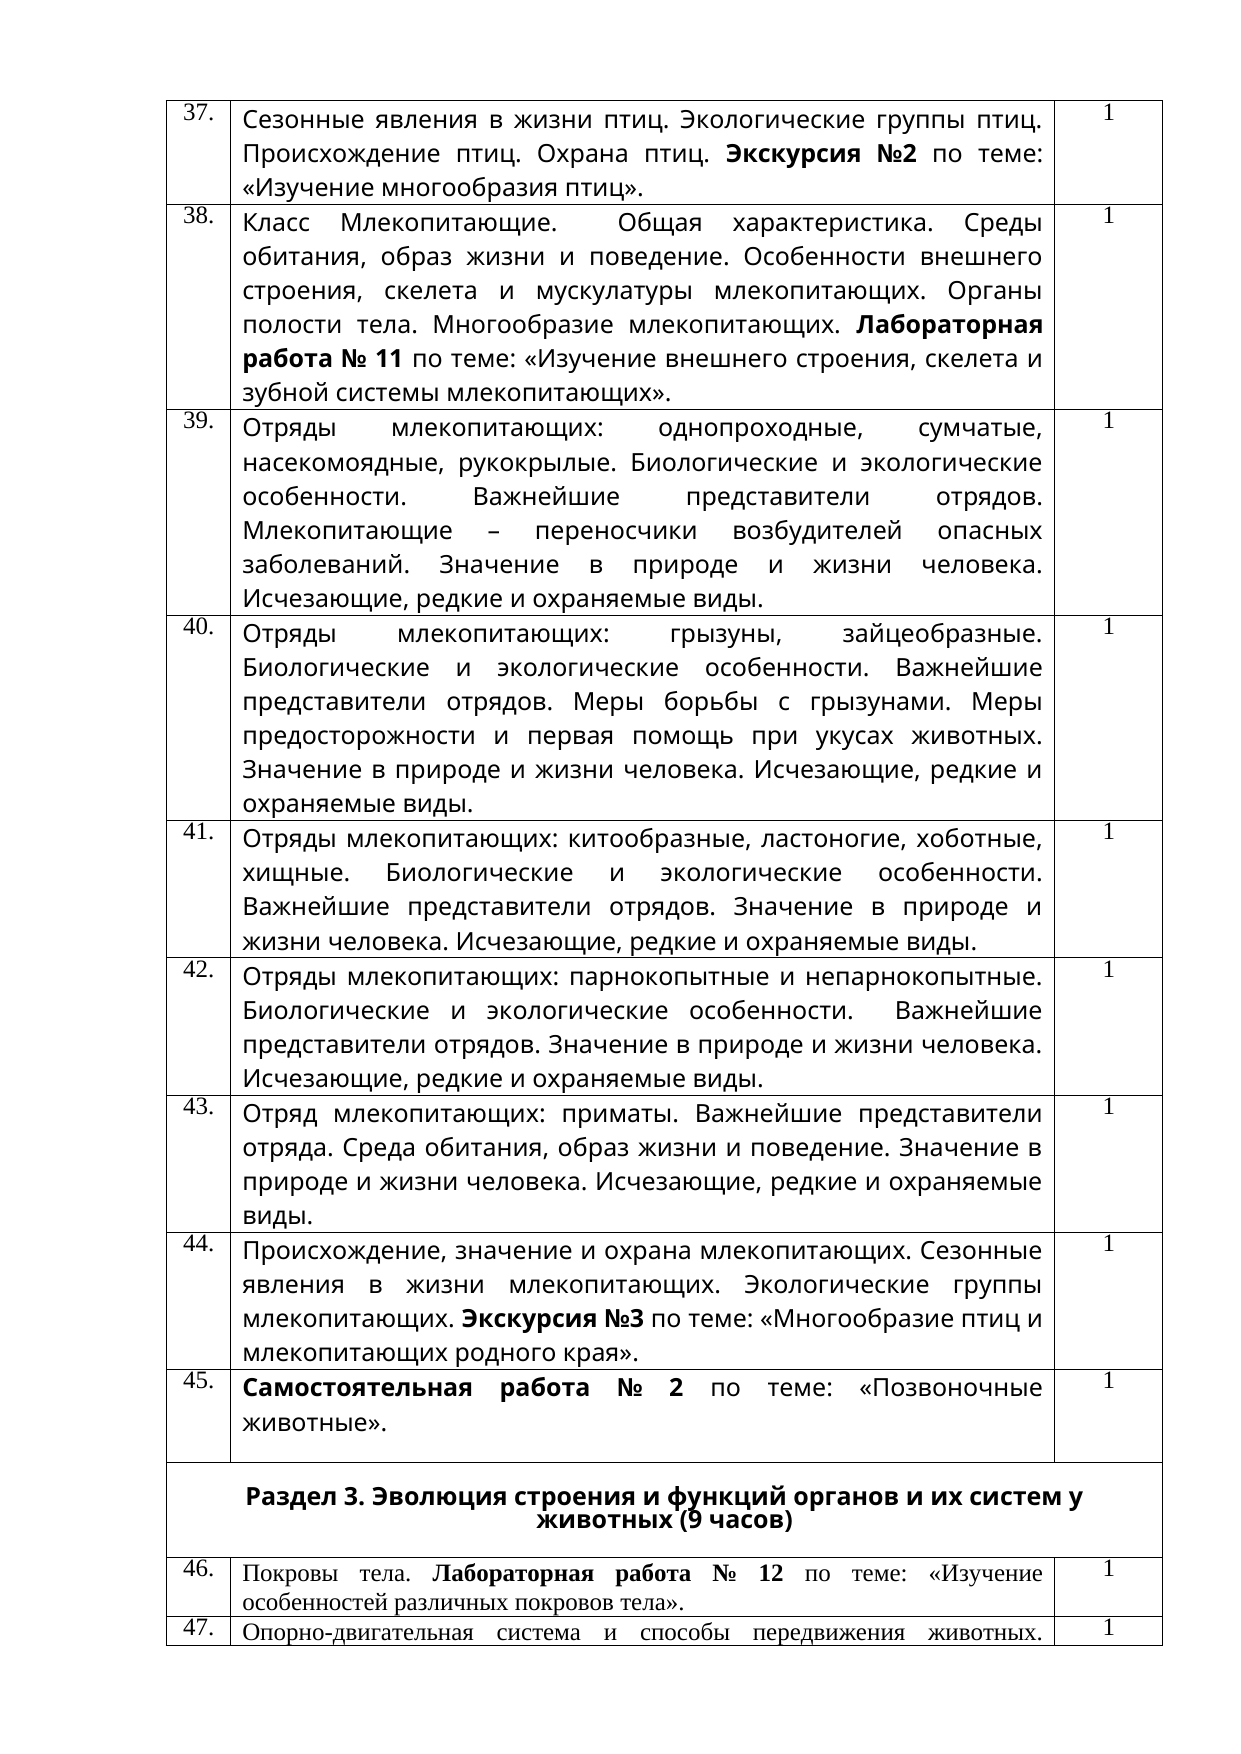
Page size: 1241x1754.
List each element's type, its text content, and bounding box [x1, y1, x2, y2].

table_cell 1 [1055, 958, 1162, 1094]
table_cell 1 [1055, 1096, 1162, 1232]
table_cell Класс Млекопитающие. Общая характеристика. Среды обитания, образ жизни и поведение. Особенности внешнего строения, скелета и мускулатуры млекопитающих. Органы полости тела. Многообразие млекопитающих. Лабораторная работа № 11 по теме: «Изучение внешнего строения, скелета и зубной системы млекопитающих». [231, 205, 1054, 409]
table_cell 1 [1055, 101, 1162, 204]
table_cell 45. [167, 1370, 230, 1462]
table_cell Происхождение, значение и охрана млекопитающих. Сезонные явления в жизни млекопитающих. Экологические группы млекопитающих. Экскурсия №3 по теме: «Многообразие птиц и млекопитающих родного края». [231, 1233, 1054, 1369]
table_cell 42. [167, 958, 230, 1094]
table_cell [231, 1617, 1054, 1645]
table_cell Самостоятельная работа № 2 по теме: «Позвоночные животные». [231, 1370, 1054, 1462]
table_cell Отряды млекопитающих: китообразные, ластоногие, хоботные, хищные. Биологические и экологические особенности. Важнейшие представители отрядов. Значение в природе и жизни человека. Исчезающие, редкие и охраняемые виды. [231, 821, 1054, 957]
table_cell Отряды млекопитающих: парнокопытные и непарнокопытные. Биологические и экологические особенности. Важнейшие представители отрядов. Значение в природе и жизни человека. Исчезающие, редкие и охраняемые виды. [231, 958, 1054, 1094]
table_cell Отряд млекопитающих: приматы. Важнейшие представители отряда. Среда обитания, образ жизни и поведение. Значение в природе и жизни человека. Исчезающие, редкие и охраняемые виды. [231, 1096, 1054, 1232]
table_cell 1 [1055, 821, 1162, 957]
table_cell 43. [167, 1096, 230, 1232]
table_cell 39. [167, 410, 230, 614]
table_cell Отряды млекопитающих: однопроходные, сумчатые, насекомоядные, рукокрылые. Биологические и экологические особенности. Важнейшие представители отрядов. Млекопитающие – переносчики возбудителей опасных заболеваний. Значение в природе и жизни человека. Исчезающие, редкие и охраняемые виды. [231, 410, 1054, 614]
table_cell 46. [167, 1558, 230, 1616]
table_cell 40. [167, 616, 230, 820]
table_cell Сезонные явления в жизни птиц. Экологические группы птиц. Происхождение птиц. Охрана птиц. Экскурсия №2 по теме: «Изучение многообразия птиц». [231, 101, 1054, 204]
table_cell 1 [1055, 1370, 1162, 1462]
table_cell 1 [1055, 616, 1162, 820]
table_cell 1 [1055, 1558, 1162, 1616]
table_cell Раздел 3. Эволюция строения и функций органов и их систем у животных (9 часов) [167, 1463, 1162, 1557]
table_cell 38. [167, 205, 230, 409]
table_cell 37. [167, 101, 230, 204]
table_cell 44. [167, 1233, 230, 1369]
table_cell 1 [1055, 205, 1162, 409]
table_cell Отряды млекопитающих: грызуны, зайцеобразные. Биологические и экологические особенности. Важнейшие представители отрядов. Меры борьбы с грызунами. Меры предосторожности и первая помощь при укусах животных. Значение в природе и жизни человека. Исчезающие, редкие и охраняемые виды. [231, 616, 1054, 820]
table_cell 1 [1055, 410, 1162, 614]
table_cell 1 [1055, 1617, 1162, 1645]
table_cell Покровы тела. Лабораторная работа № 12 по теме: «Изучение особенностей различных покровов тела». [231, 1558, 1054, 1616]
table_cell 47. [167, 1617, 230, 1645]
table_cell 41. [167, 821, 230, 957]
table_cell 1 [1055, 1233, 1162, 1369]
